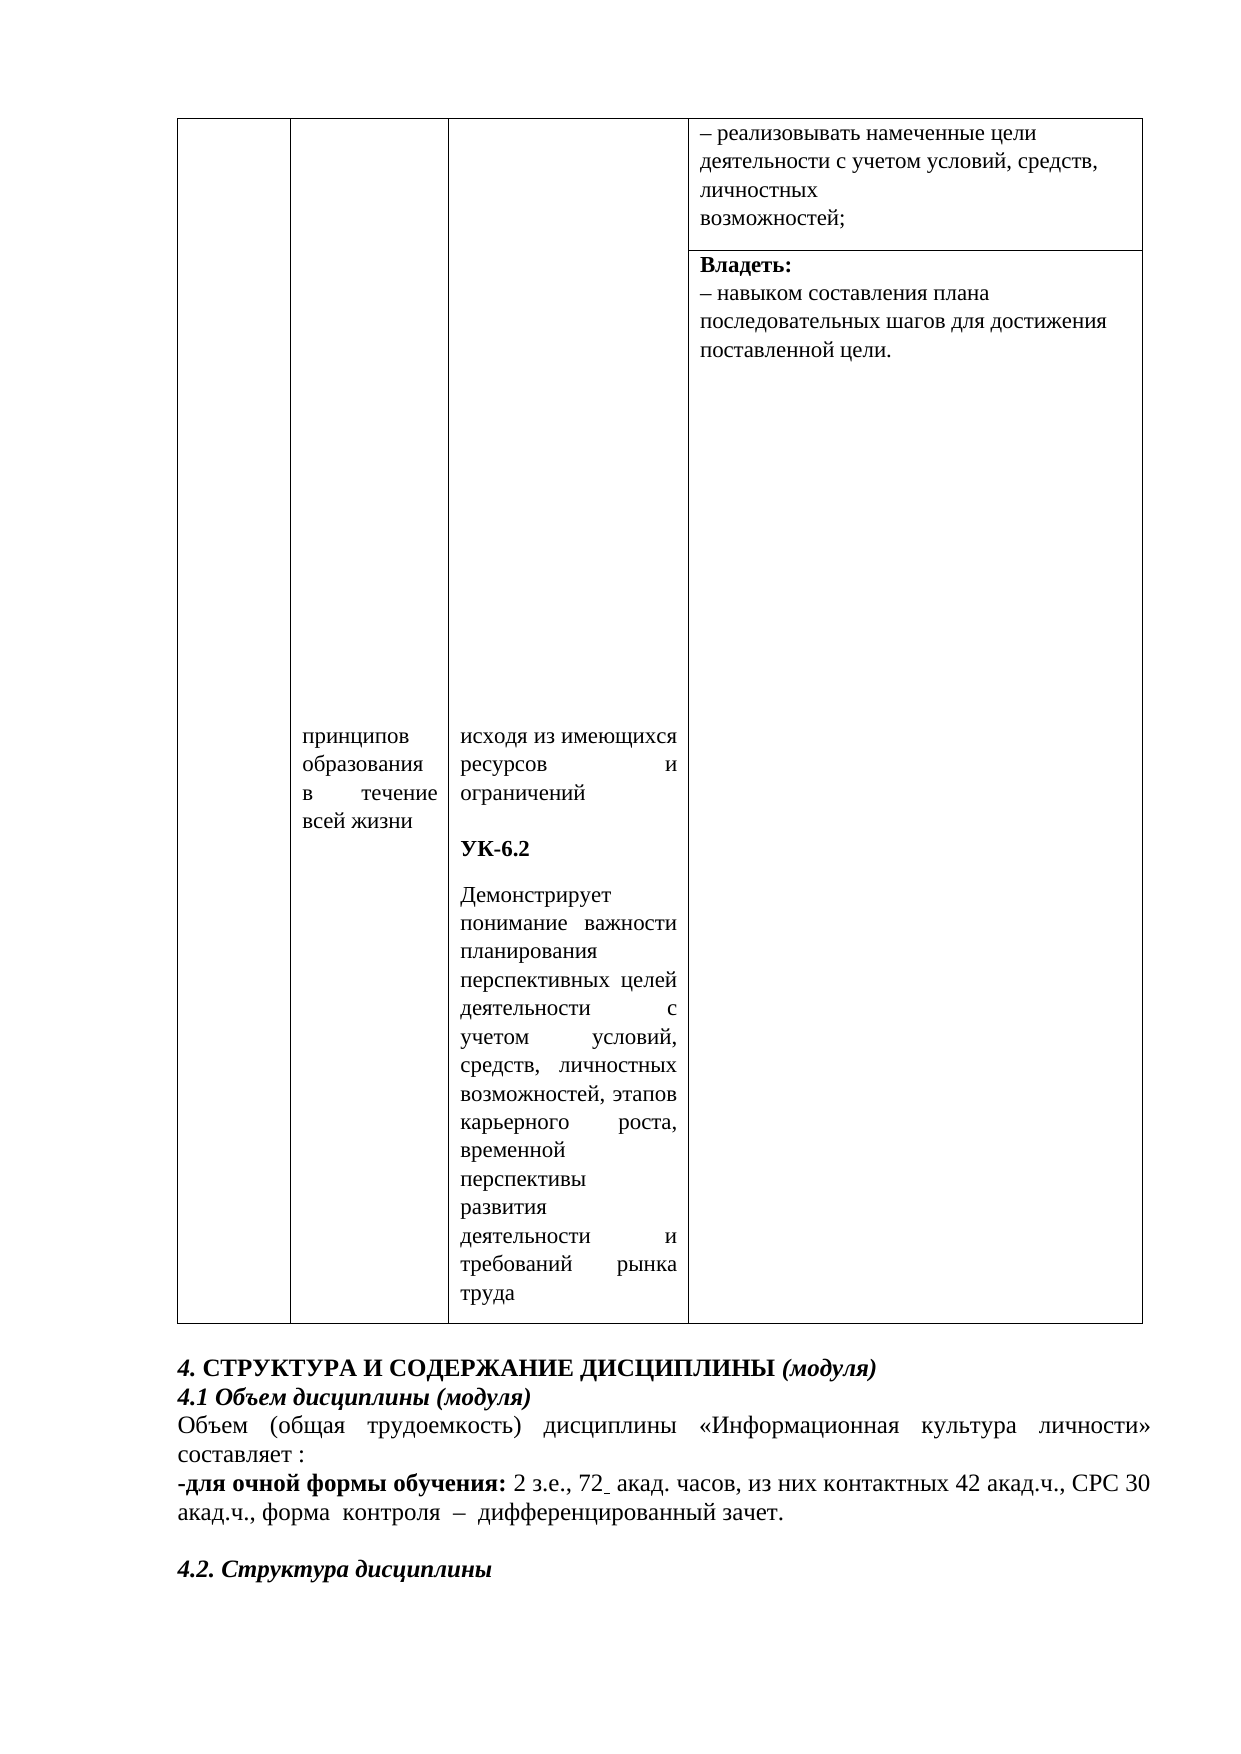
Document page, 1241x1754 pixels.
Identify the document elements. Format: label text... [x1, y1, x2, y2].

text 4. СТРУКТУРА И СОДЕРЖАНИЕ ДИСЦИПЛИНЫ (модуля) [177, 1353, 1152, 1382]
table_cell Владеть: – навыком составления плана последовательных шагов для достижения поставленной цели. [689, 251, 1142, 1323]
text 4.2. Структура дисциплины [177, 1554, 1152, 1583]
text -для очной формы обучения: 2 з.е., 72 акад. часов, из них контактных 42 акад.ч., СРС 30 акад.ч., форма контроля – дифференцированный зачет. [177, 1468, 1152, 1526]
text 4.1 Объем дисциплины (модуля) [177, 1382, 1152, 1411]
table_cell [689, 119, 1142, 249]
text Объем (общая трудоемкость) дисциплины «Информационная культура личности» составляет : [177, 1411, 1152, 1468]
